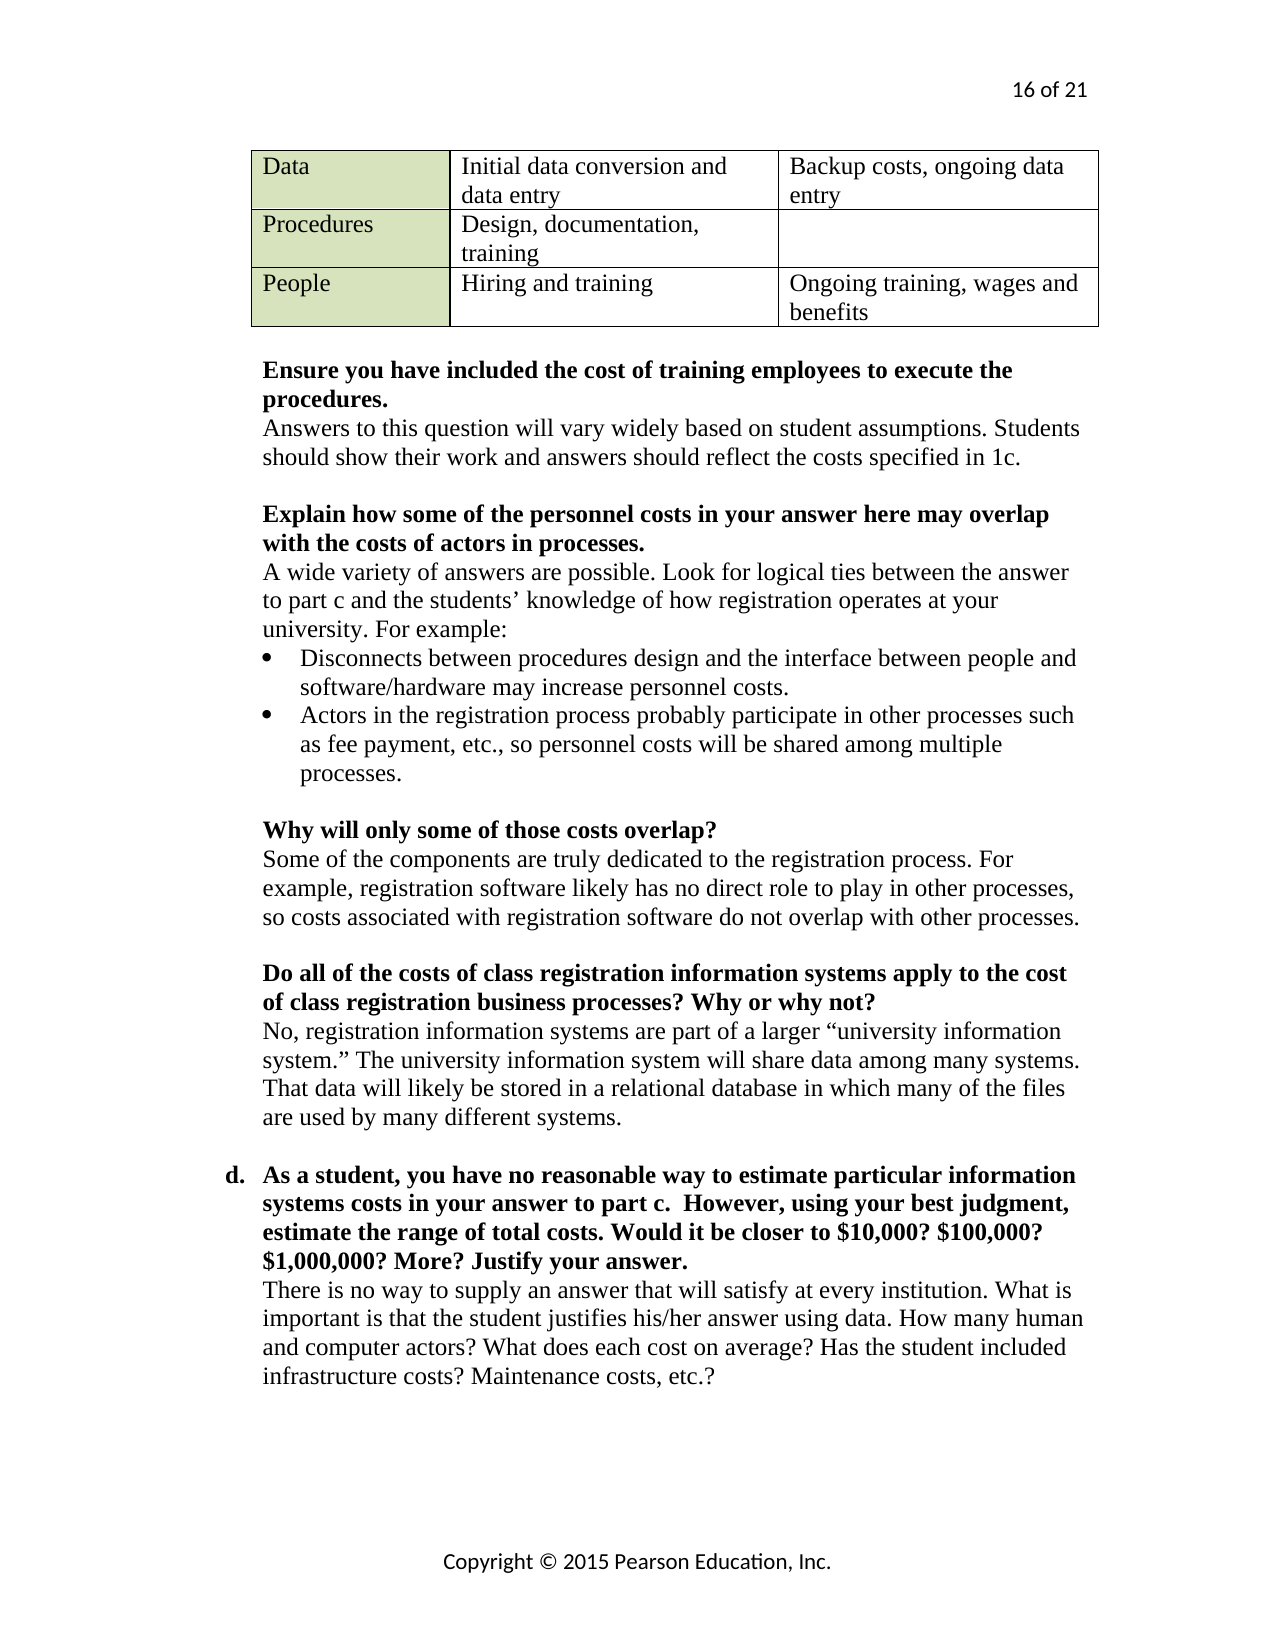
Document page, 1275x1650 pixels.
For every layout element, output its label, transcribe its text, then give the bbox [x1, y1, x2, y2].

table_cell Hiring and training [451, 268, 778, 326]
list Do all of the costs of class registration information systems apply to the cost of class registration business processes? Why or why not? [262, 958, 1087, 1016]
table_cell Data [252, 151, 449, 208]
table_cell Procedures [252, 210, 449, 267]
list A wide variety of answers are possible. Look for logical ties between the answer to part c and the students’ knowledge of how registration operates at your university. For example: [262, 557, 1087, 643]
text Ensure you have included the cost of training employees to execute the procedures. [262, 355, 1087, 413]
table_cell Ongoing training, wages and benefits [779, 268, 1098, 326]
table_cell Design, documentation, training [451, 210, 778, 267]
list Actors in the registration process probably participate in other processes such as fee payment, etc., so personnel costs will be shared among multiple processes. [262, 700, 1087, 787]
table_cell Initial data conversion and data entry [451, 151, 778, 208]
list Why will only some of those costs overlap? [262, 815, 1087, 844]
table_cell [779, 210, 1098, 267]
list No, registration information systems are part of a larger “university information system.” The university information system will share data among many systems. That data will likely be stored in a relational database in which many of the files are used by many different systems. [262, 1016, 1087, 1131]
list Explain how some of the personnel costs in your answer here may overlap with the costs of actors in processes. [262, 499, 1087, 557]
list Disconnects between procedures design and the interface between people and software/hardware may increase personnel costs. [262, 643, 1087, 700]
table_cell People [252, 268, 449, 326]
table_cell Backup costs, ongoing data entry [779, 151, 1098, 208]
list Some of the components are truly dedicated to the registration process. For example, registration software likely has no direct role to play in other processes, so costs associated with registration software do not overlap with other processes. [262, 844, 1087, 958]
list As a student, you have no reasonable way to estimate particular information systems costs in your answer to part c. However, using your best judgment, estimate the range of total costs. Would it be closer to $10,000? $100,000? $1,000,000? More? Justify your answer. [225, 1160, 1087, 1275]
list There is no way to supply an answer that will satisfy at every institution. What is important is that the student justifies his/her answer using data. How many human and computer actors? What does each cost on average? Has the student included infrastructure costs? Maintenance costs, etc.? [262, 1275, 1087, 1418]
list Answers to this question will vary widely based on student assumptions. Students should show their work and answers should reflect the costs specified in 1c. [262, 413, 1087, 470]
